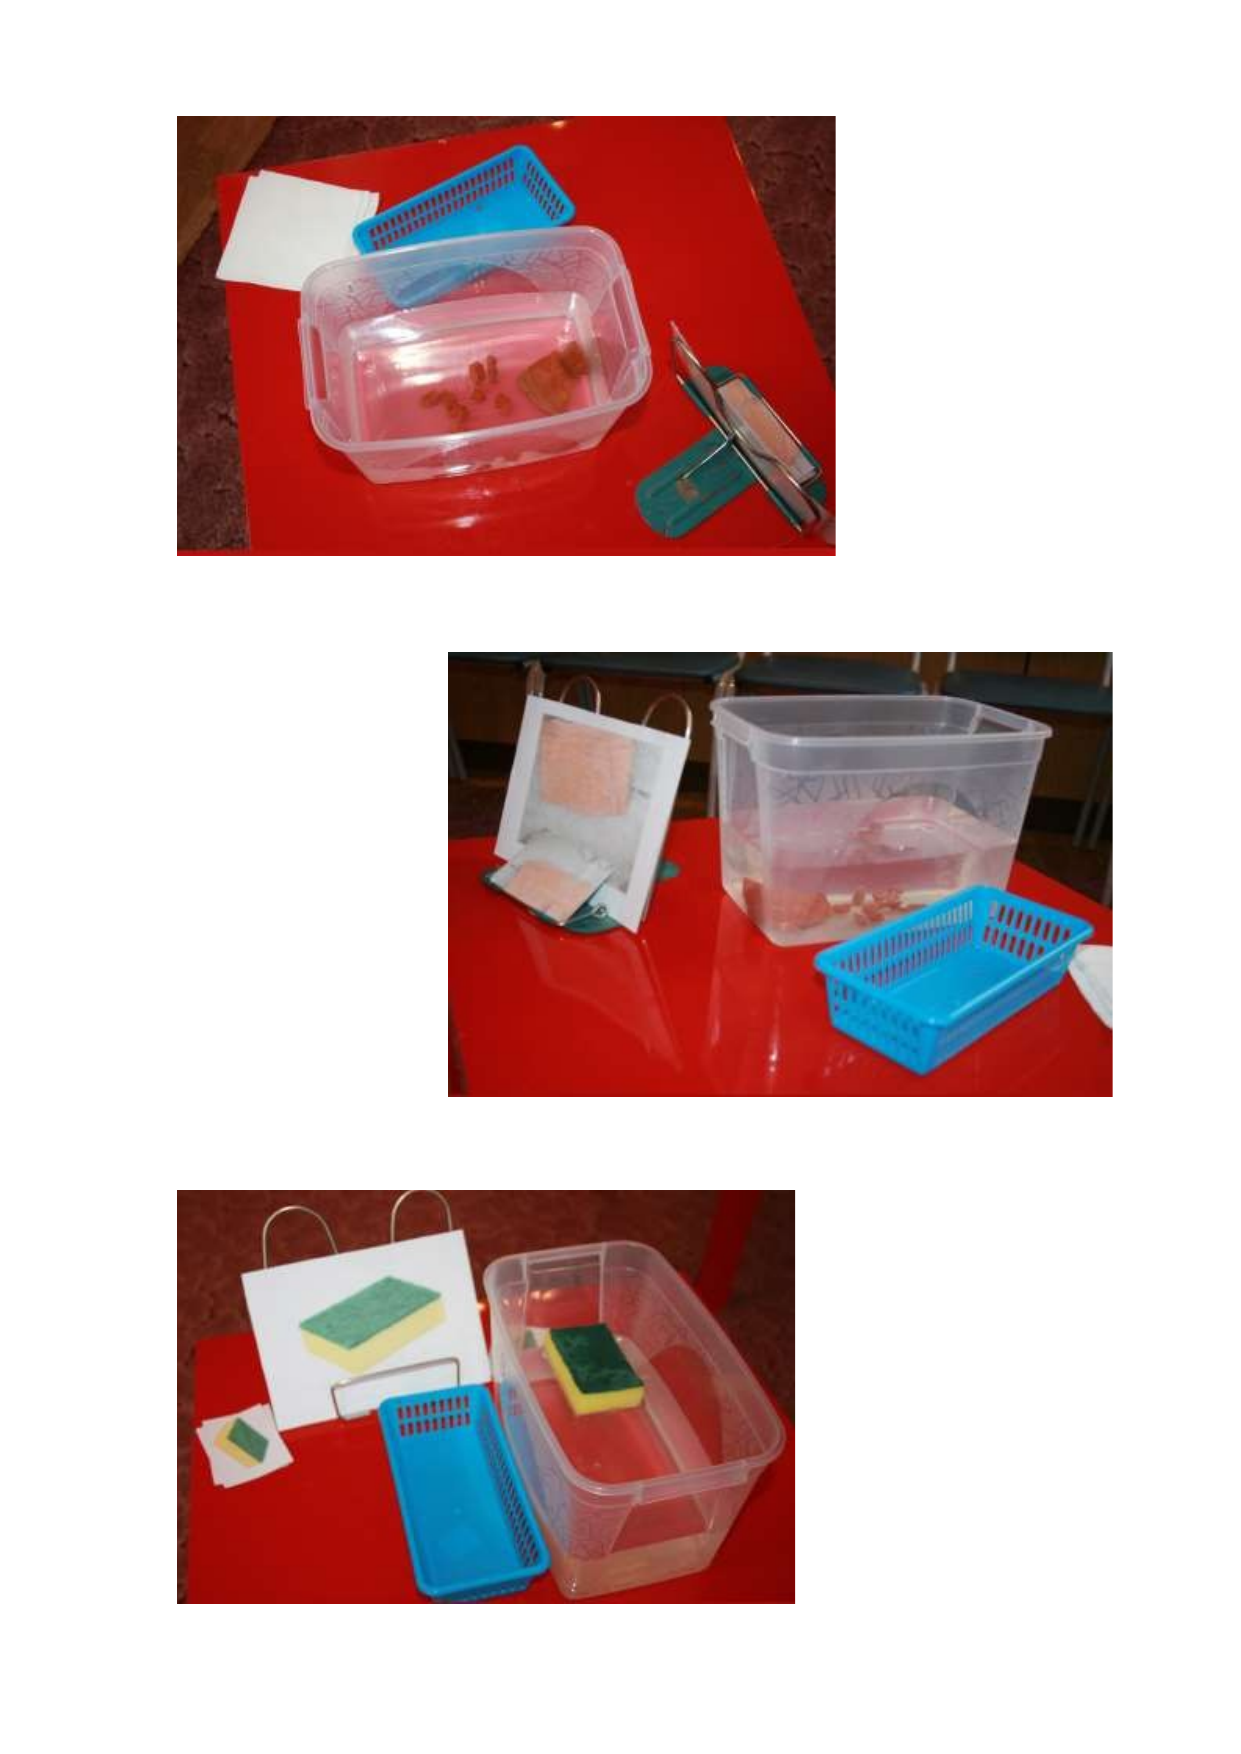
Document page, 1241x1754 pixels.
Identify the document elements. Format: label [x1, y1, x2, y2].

picture [448, 652, 1113, 1097]
picture [177, 116, 836, 556]
picture [177, 1190, 796, 1604]
